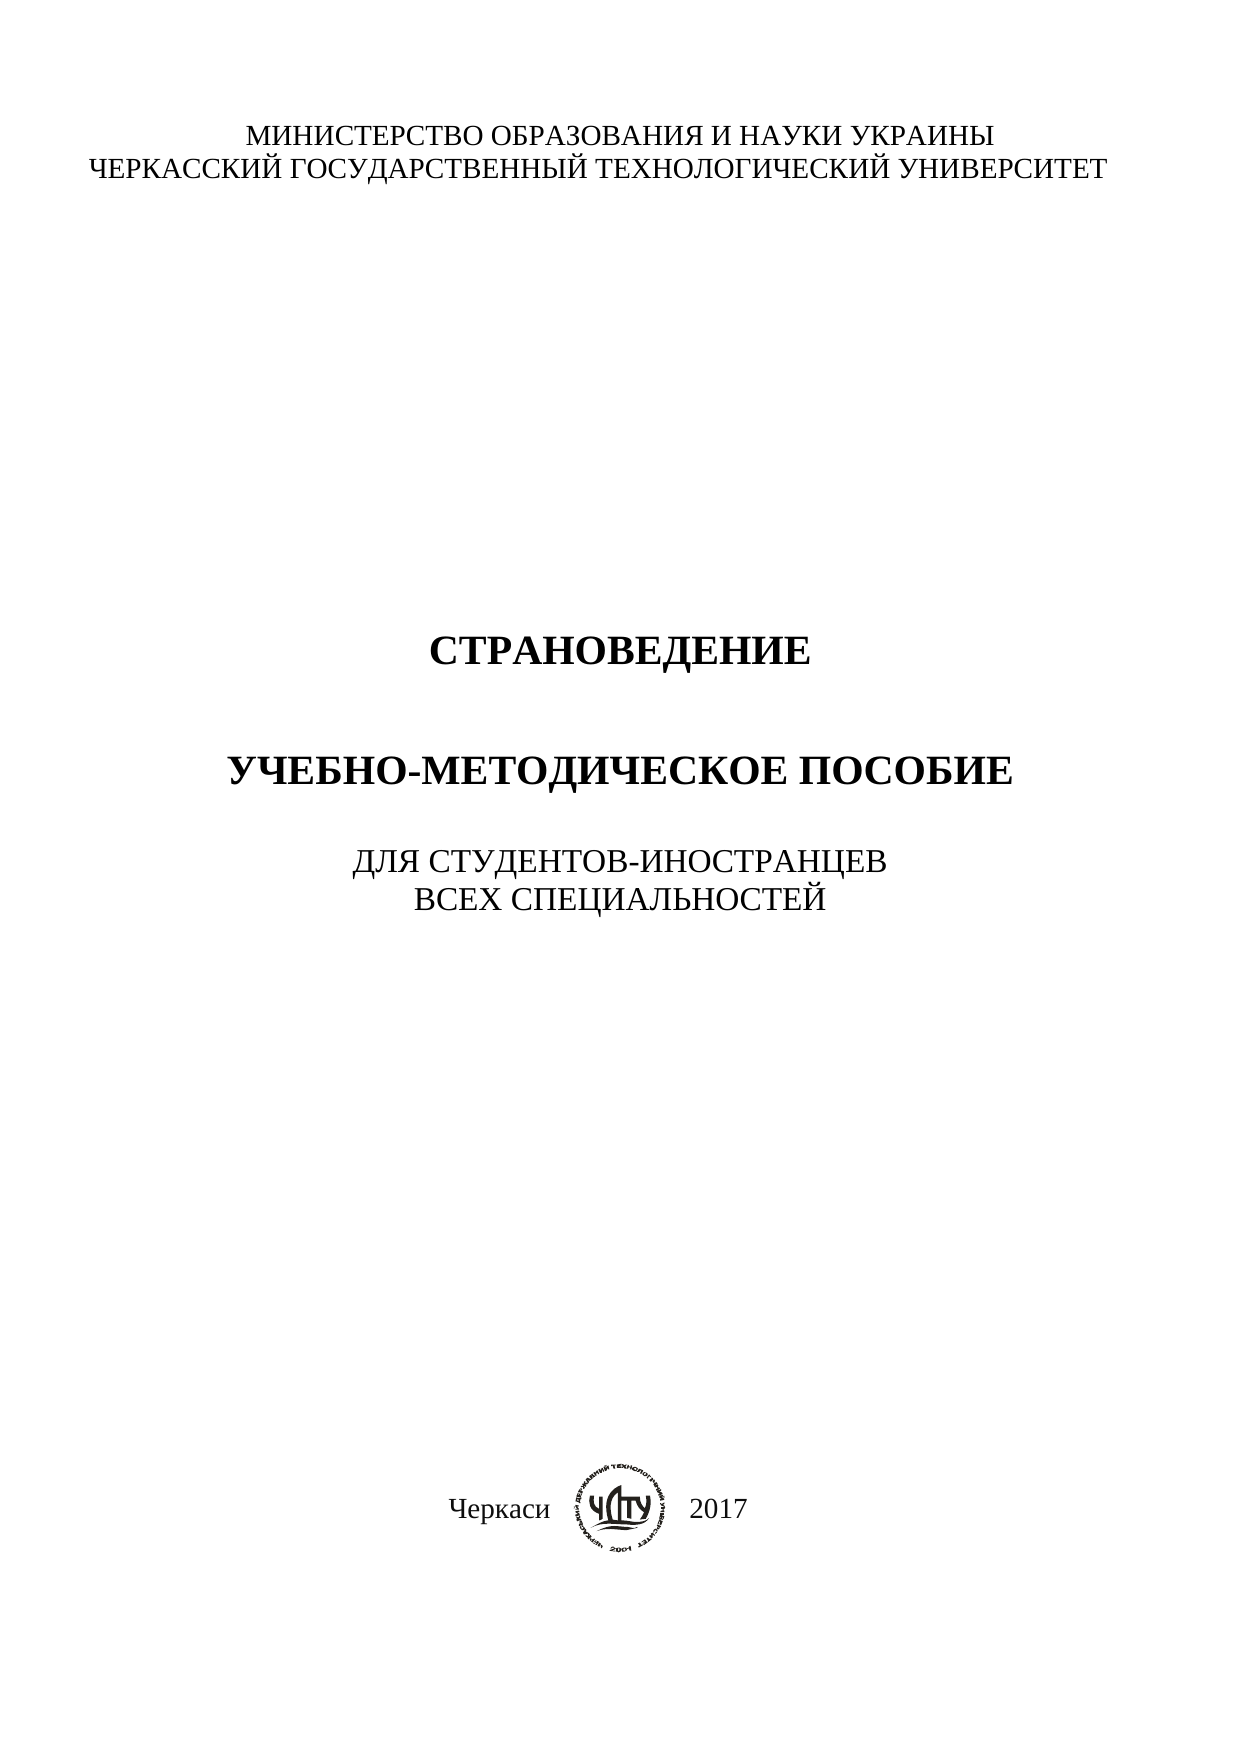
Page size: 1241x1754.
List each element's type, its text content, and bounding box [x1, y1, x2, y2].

table_header [562, 1463, 678, 1553]
table_header 2017 [678, 1463, 1122, 1553]
text ЧЕРКАССКИЙ ГОСУДАРСТВЕННЫЙ ТЕХНОЛОГИЧЕСКИЙ УНИВЕРСИТЕТ [88, 152, 1122, 185]
text УЧЕБНО-МЕТОДИЧЕСКОЕ ПОСОБИЕ [118, 745, 1122, 793]
text ДЛЯ СТУДЕНТОВ-ИНОСТРАНЦЕВ [118, 841, 1122, 879]
text СТРАНОВЕДЕНИЕ [118, 626, 1122, 673]
table_header Черкаси [118, 1463, 562, 1553]
text МИНИСТЕРСТВО ОБРАЗОВАНИЯ И НАУКИ УКРАИНЫ [118, 118, 1122, 152]
text ВСЕХ СПЕЦИАЛЬНОСТЕЙ [118, 879, 1122, 918]
